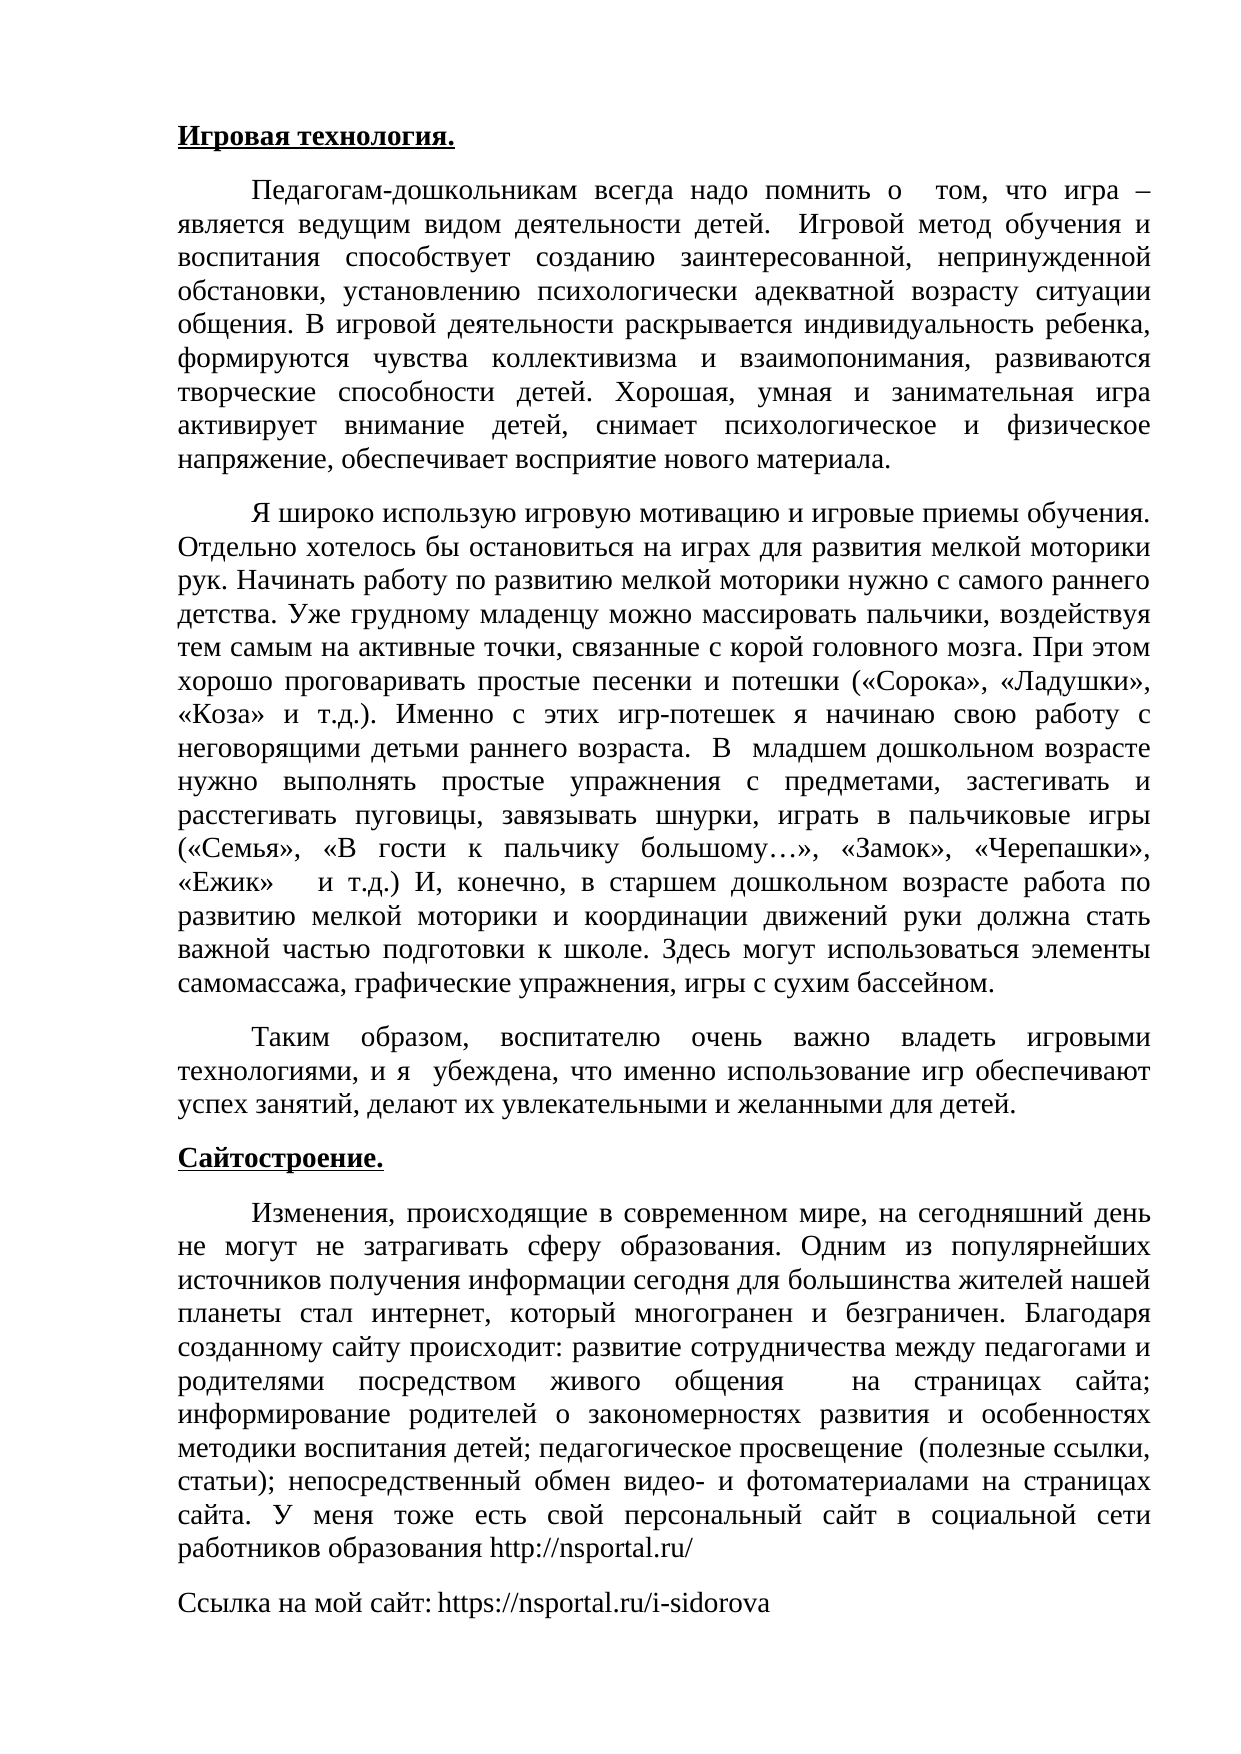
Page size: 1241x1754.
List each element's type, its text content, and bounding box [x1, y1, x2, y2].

text Сайтостроение. [177, 1141, 1152, 1174]
text Игровая технология. [177, 118, 1152, 152]
text Изменения, происходящие в современном мире, на сегодняшний день не могут не затрагивать сферу образования. Одним из популярнейших источников получения информации сегодня для большинства жителей нашей планеты стал интернет, который многогранен и безграничен. Благодаря созданному сайту происходит: развитие сотрудничества между педагогами и родителями посредством живого общения на страницах сайта; информирование родителей о закономерностях развития и особенностях методики воспитания детей; педагогическое просвещение (полезные ссылки, статьи); непосредственный обмен видео- и фотоматериалами на страницах сайта. У меня тоже есть свой персональный сайт в социальной сети работников образования http://nsportal.ru/ [177, 1195, 1152, 1564]
text Таким образом, воспитателю очень важно владеть игровыми технологиями, и я убеждена, что именно использование игр обеспечивают успех занятий, делают их увлекательными и желанными для детей. [177, 1019, 1152, 1120]
text Педагогам-дошкольникам всегда надо помнить о том, что игра – является ведущим видом деятельности детей. Игровой метод обучения и воспитания способствует созданию заинтересованной, непринужденной обстановки, установлению психологически адекватной возрасту ситуации общения. В игровой деятельности раскрывается индивидуальность ребенка, формируются чувства коллективизма и взаимопонимания, развиваются творческие способности детей. Хорошая, умная и занимательная игра активирует внимание детей, снимает психологическое и физическое напряжение, обеспечивает восприятие нового материала. [177, 172, 1152, 474]
text Ссылка на мой сайт: https://nsportal.ru/i-sidorova [177, 1585, 1152, 1618]
text Я широко использую игровую мотивацию и игровые приемы обучения. Отдельно хотелось бы остановиться на играх для развития мелкой моторики рук. Начинать работу по развитию мелкой моторики нужно с самого раннего детства. Уже грудному младенцу можно массировать пальчики, воздействуя тем самым на активные точки, связанные с корой головного мозга. При этом хорошо проговаривать простые песенки и потешки («Сорока», «Ладушки», «Коза» и т.д.). Именно с этих игр-потешек я начинаю свою работу с неговорящими детьми раннего возраста. В младшем дошкольном возрасте нужно выполнять простые упражнения с предметами, застегивать и расстегивать пуговицы, завязывать шнурки, играть в пальчиковые игры («Семья», «В гости к пальчику большому…», «Замок», «Черепашки», «Ежик» и т.д.) И, конечно, в старшем дошкольном возрасте работа по развитию мелкой моторики и координации движений руки должна стать важной частью подготовки к школе. Здесь могут использоваться элементы самомассажа, графические упражнения, игры с сухим бассейном. [177, 495, 1152, 998]
